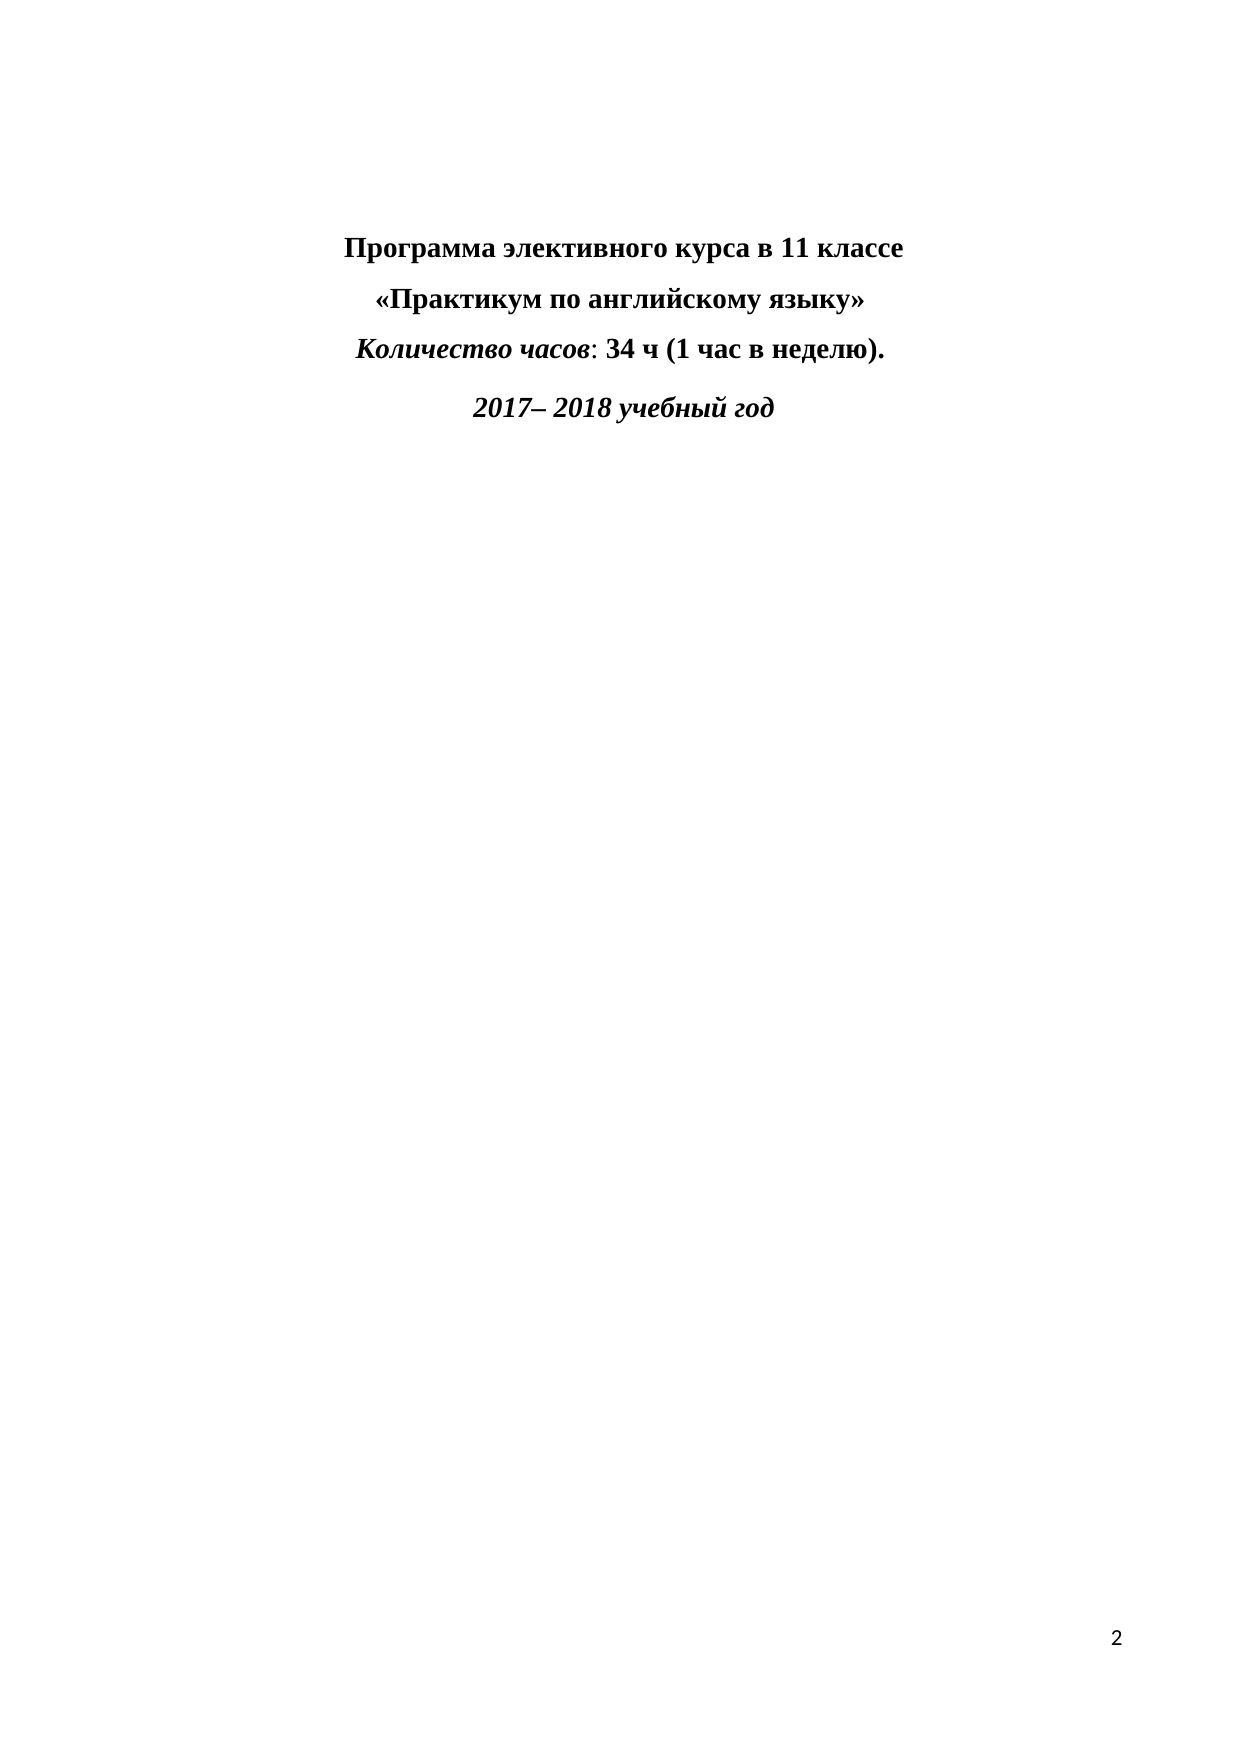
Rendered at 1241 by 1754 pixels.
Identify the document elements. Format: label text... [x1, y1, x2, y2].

text Количество часов: 34 ч (1 час в неделю). [118, 331, 1122, 365]
text 2017– 2018 учебный год [118, 391, 1122, 424]
text «Практикум по английскому языку» [118, 281, 1122, 314]
text Программа элективного курса в 11 классе [118, 231, 1122, 264]
